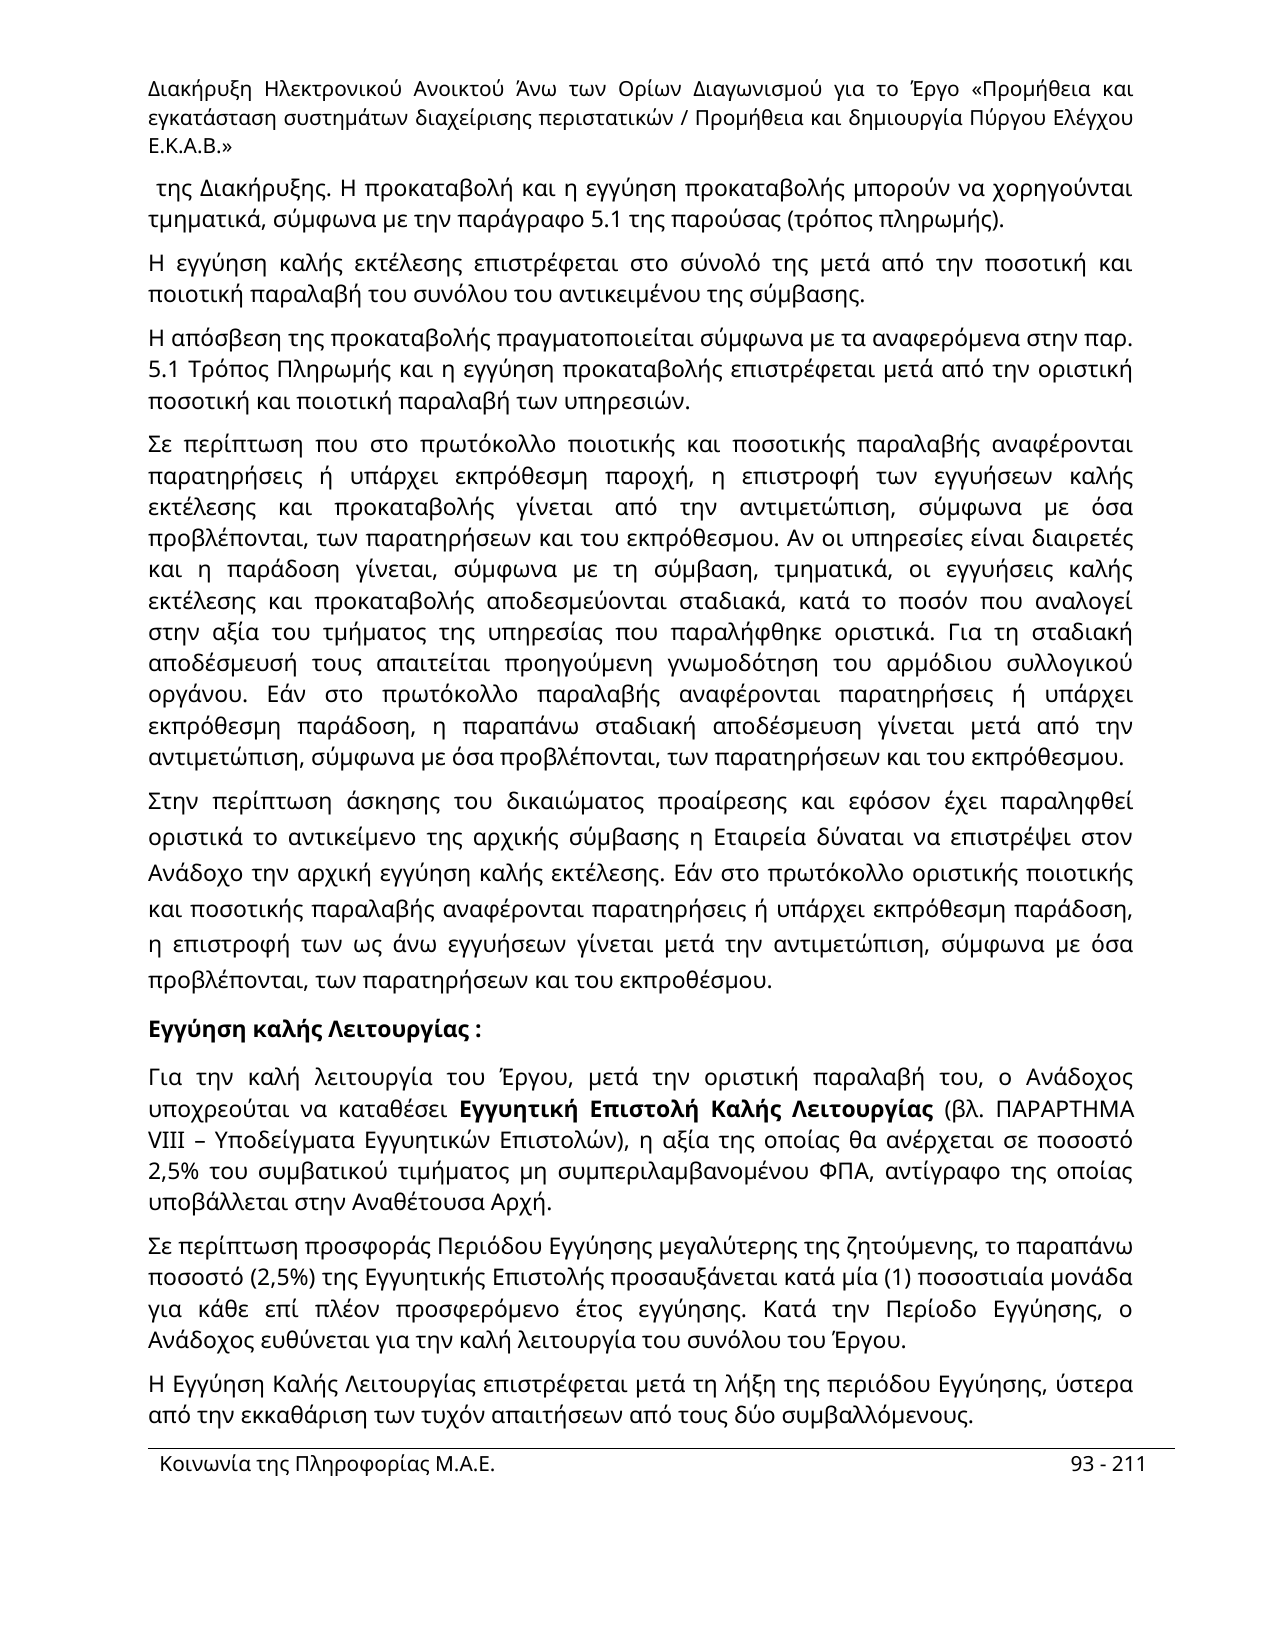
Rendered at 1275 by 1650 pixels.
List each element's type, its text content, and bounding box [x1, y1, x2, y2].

text Η απόσβεση της προκαταβολής πραγματοποιείται σύμφωνα με τα αναφερόμενα στην παρ. 5.1 Τρόπος Πληρωμής και η εγγύηση προκαταβολής επιστρέφεται μετά από την οριστική ποσοτική και ποιοτική παραλαβή των υπηρεσιών. [148, 322, 1134, 416]
text Εγγύηση καλής Λειτουργίας : [148, 1013, 1134, 1044]
text Σε περίπτωση που στο πρωτόκολλο ποιοτικής και ποσοτικής παραλαβής αναφέρονται παρατηρήσεις ή υπάρχει εκπρόθεσμη παροχή, η επιστροφή των εγγυήσεων καλής εκτέλεσης και προκαταβολής γίνεται από την αντιμετώπιση, σύμφωνα με όσα προβλέπονται, των παρατηρήσεων και του εκπρόθεσμου. Αν οι υπηρεσίες είναι διαιρετές και η παράδοση γίνεται, σύμφωνα με τη σύμβαση, τμηματικά, οι εγγυήσεις καλής εκτέλεσης και προκαταβολής αποδεσμεύονται σταδιακά, κατά το ποσόν που αναλογεί στην αξία του τμήματος της υπηρεσίας που παραλήφθηκε οριστικά. Για τη σταδιακή αποδέσμευσή τους απαιτείται προηγούμενη γνωμοδότηση του αρμόδιου συλλογικού οργάνου. Εάν στο πρωτόκολλο παραλαβής αναφέρονται παρατηρήσεις ή υπάρχει εκπρόθεσμη παράδοση, η παραπάνω σταδιακή αποδέσμευση γίνεται μετά από την αντιμετώπιση, σύμφωνα με όσα προβλέπονται, των παρατηρήσεων και του εκπρόθεσμου. [148, 428, 1134, 772]
text ΠΑΡΑΡΤΗΜΑ VIII – Υποδείγματα Εγγυητικών Επιστολών της Διακήρυξης. Η προκαταβολή και η εγγύηση προκαταβολής μπορούν να χορηγούνται τμηματικά, σύμφωνα με την παράγραφο 5.1 της παρούσας (τρόπος πληρωμής). [148, 172, 1134, 235]
text Στην περίπτωση άσκησης του δικαιώματος προαίρεσης και εφόσον έχει παραληφθεί οριστικά το αντικείμενο της αρχικής σύμβασης η Εταιρεία δύναται να επιστρέψει στον Ανάδοχο την αρχική εγγύηση καλής εκτέλεσης. Εάν στο πρωτόκολλο οριστικής ποιοτικής και ποσοτικής παραλαβής αναφέρονται παρατηρήσεις ή υπάρχει εκπρόθεσμη παράδοση, η επιστροφή των ως άνω εγγυήσεων γίνεται μετά την αντιμετώπιση, σύμφωνα με όσα προβλέπονται, των παρατηρήσεων και του εκπροθέσμου. [148, 785, 1134, 996]
text Σε περίπτωση προσφοράς Περιόδου Εγγύησης μεγαλύτερης της ζητούμενης, το παραπάνω ποσοστό (2,5%) της Εγγυητικής Επιστολής προσαυξάνεται κατά μία (1) ποσοστιαία μονάδα για κάθε επί πλέον προσφερόμενο έτος εγγύησης. Κατά την Περίοδο Εγγύησης, ο Ανάδοχος ευθύνεται για την καλή λειτουργία του συνόλου του Έργου. [148, 1230, 1134, 1355]
text Η Εγγύηση Καλής Λειτουργίας επιστρέφεται μετά τη λήξη της περιόδου Εγγύησης, ύστερα από την εκκαθάριση των τυχόν απαιτήσεων από τους δύο συμβαλλόμενους. [148, 1367, 1134, 1430]
text Η εγγύηση καλής εκτέλεσης επιστρέφεται στο σύνολό της μετά από την ποσοτική και ποιοτική παραλαβή του συνόλου του αντικειμένου της σύμβασης. [148, 247, 1134, 310]
text Για την καλή λειτουργία του Έργου, μετά την οριστική παραλαβή του, ο Ανάδοχος υποχρεούται να καταθέσει Εγγυητική Επιστολή Καλής Λειτουργίας (βλ. ΠΑΡΑΡΤΗΜΑ VIII – Υποδείγματα Εγγυητικών Επιστολών), η αξία της οποίας θα ανέρχεται σε ποσοστό 2,5% του συμβατικού τιμήματος μη συμπεριλαμβανομένου ΦΠΑ, αντίγραφο της οποίας υποβάλλεται στην Αναθέτουσα Αρχή. [148, 1061, 1134, 1217]
